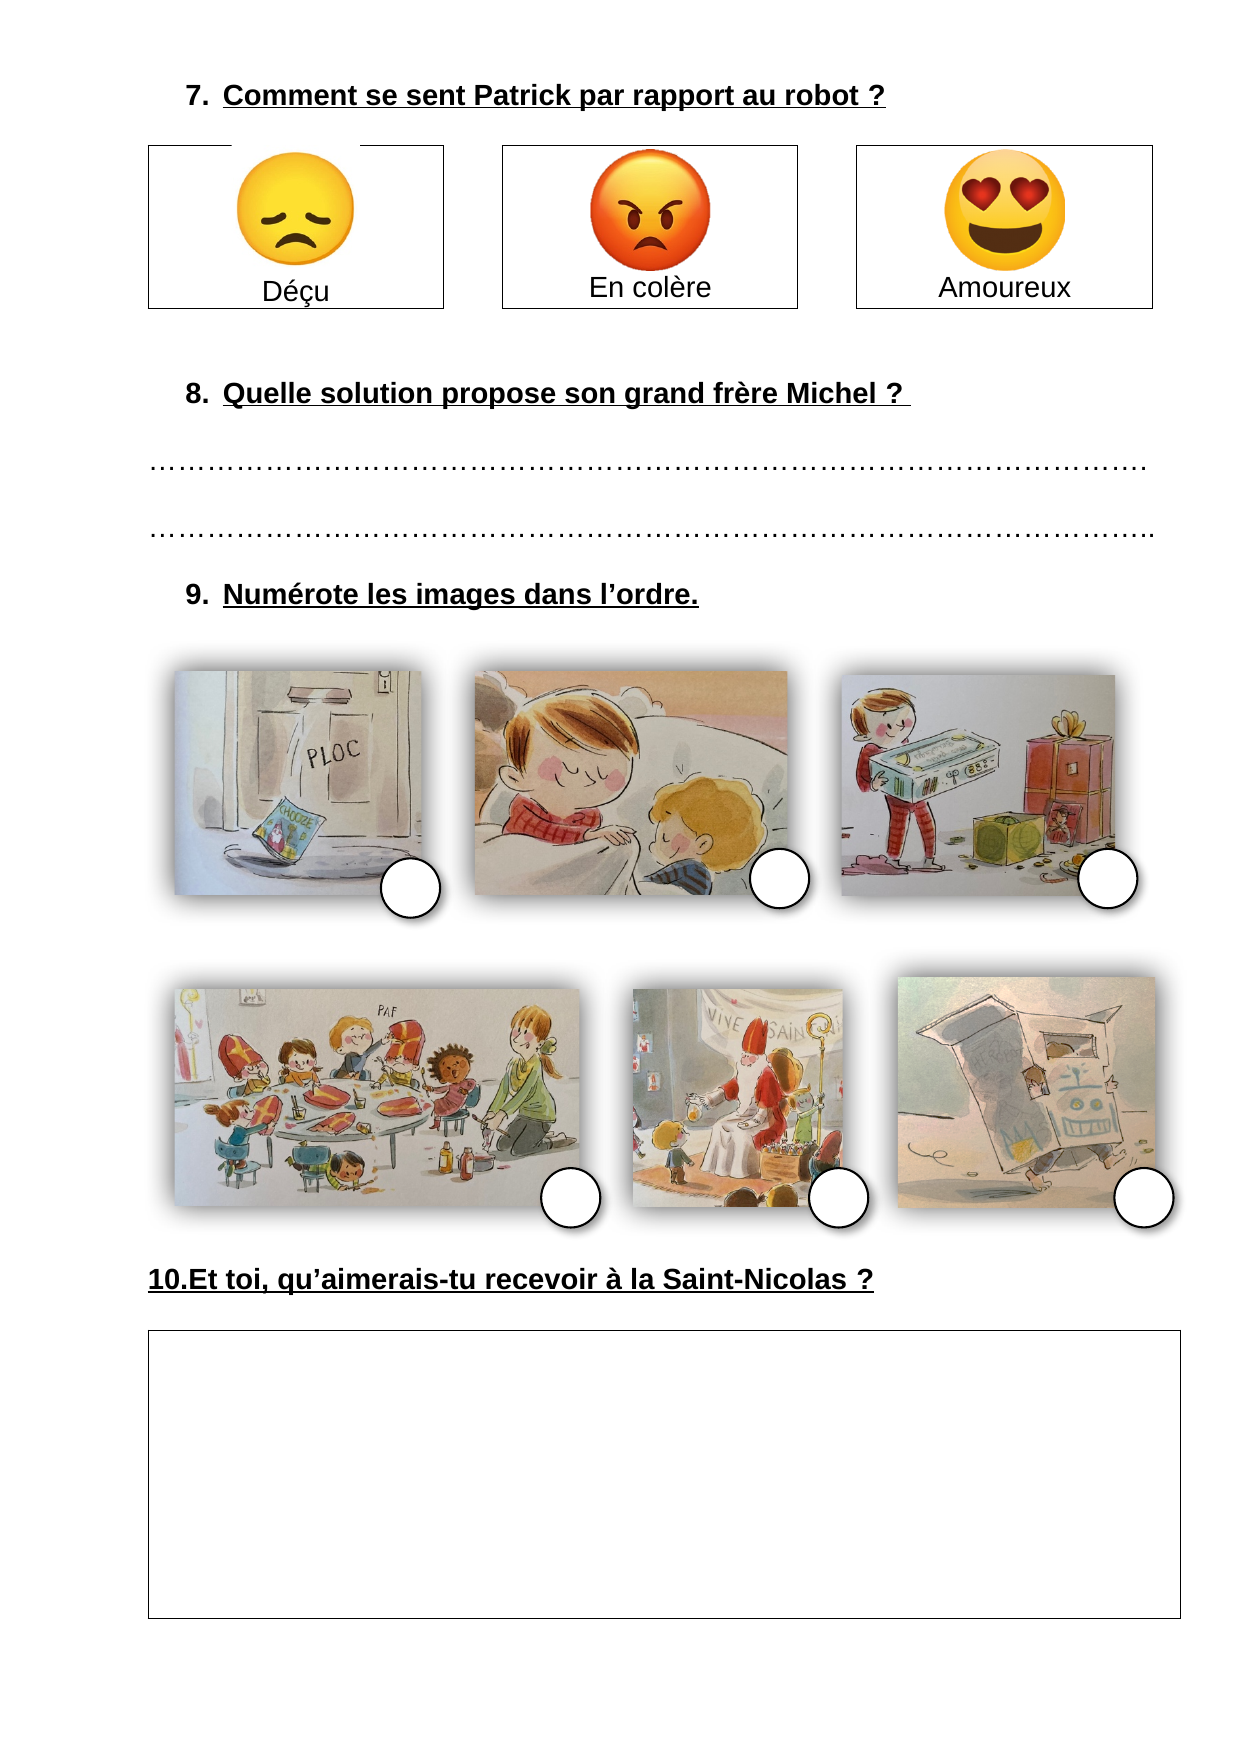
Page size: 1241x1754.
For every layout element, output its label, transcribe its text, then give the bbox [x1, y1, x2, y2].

table_header [444, 145, 502, 308]
picture [231, 145, 360, 274]
list Numérote les images dans l’ordre. [185, 577, 1181, 611]
table_header Amoureux [857, 146, 1152, 308]
table_header Déçu [149, 146, 443, 308]
picture [174, 671, 422, 895]
picture [633, 989, 843, 1207]
picture [474, 671, 788, 895]
list Quelle solution propose son grand frère Michel ? [185, 376, 1181, 409]
table_header [798, 145, 856, 308]
text ………………………………………………………………………………………….. [148, 510, 1181, 543]
picture [897, 977, 1156, 1208]
picture [944, 149, 1065, 271]
picture [841, 675, 1116, 896]
list Comment se sent Patrick par rapport au robot ? [185, 78, 1181, 111]
table_header [149, 1331, 1180, 1618]
text 10.Et toi, qu’aimerais-tu recevoir à la Saint-Nicolas ? [148, 1262, 1181, 1296]
picture [174, 989, 580, 1206]
text …………………………………………………………………………………………. [148, 443, 1181, 476]
picture [588, 149, 713, 271]
table_header En colère [503, 146, 797, 308]
